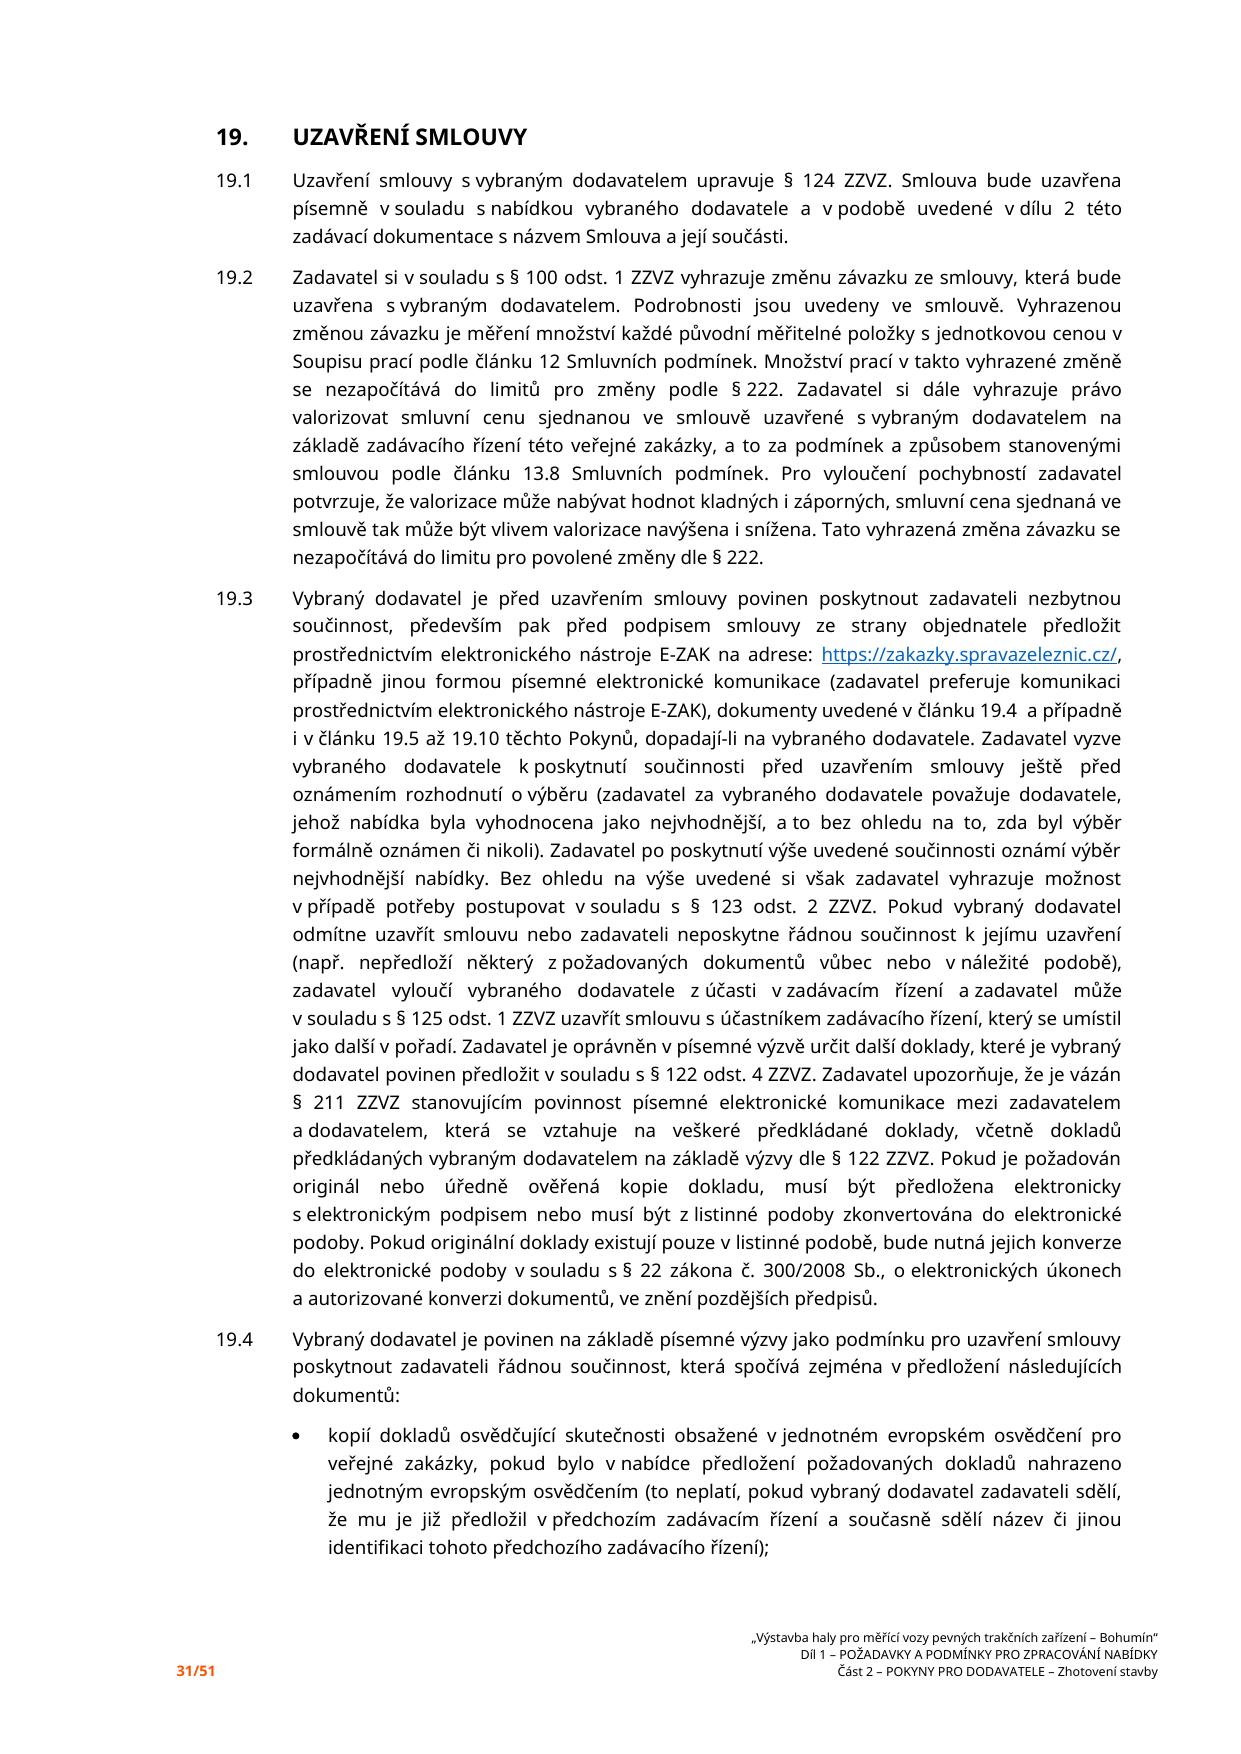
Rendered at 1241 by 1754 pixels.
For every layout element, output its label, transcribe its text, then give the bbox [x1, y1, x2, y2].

text Uzavření smlouvy s vybraným dodavatelem upravuje § 124 ZZVZ. Smlouva bude uzavřena písemně v souladu s nabídkou vybraného dodavatele a v podobě uvedené v dílu 2 této zadávací dokumentace s názvem Smlouva a její součásti. [216, 167, 1122, 249]
text UZAVŘENÍ SMLOUVY [216, 121, 1122, 152]
text Vybraný dodavatel je povinen na základě písemné výzvy jako podmínku pro uzavření smlouvy poskytnout zadavateli řádnou součinnost, která spočívá zejména v předložení následujících dokumentů: [216, 1326, 1122, 1407]
text Vybraný dodavatel je před uzavřením smlouvy povinen poskytnout zadavateli nezbytnou součinnost, především pak před podpisem smlouvy ze strany objednatele předložit prostřednictvím elektronického nástroje E-ZAK na adrese: https://zakazky.spravazeleznic.cz/, případně jinou formou písemné elektronické komunikace (zadavatel preferuje komunikaci prostřednictvím elektronického nástroje E-ZAK), dokumenty uvedené v článku 19.4 a případně i v článku 19.5 až 19.10 těchto Pokynů, dopadají-li na vybraného dodavatele. Zadavatel vyzve vybraného dodavatele k poskytnutí součinnosti před uzavřením smlouvy ještě před oznámením rozhodnutí o výběru (zadavatel za vybraného dodavatele považuje dodavatele, jehož nabídka byla vyhodnocena jako nejvhodnější, a to bez ohledu na to, zda byl výběr formálně oznámen či nikoli). Zadavatel po poskytnutí výše uvedené součinnosti oznámí výběr nejvhodnější nabídky. Bez ohledu na výše uvedené si však zadavatel vyhrazuje možnost v případě potřeby postupovat v souladu s § 123 odst. 2 ZZVZ. Pokud vybraný dodavatel odmítne uzavřít smlouvu nebo zadavateli neposkytne řádnou součinnost k jejímu uzavření (např. nepředloží některý z požadovaných dokumentů vůbec nebo v náležité podobě), zadavatel vyloučí vybraného dodavatele z účasti v zadávacím řízení a zadavatel může v souladu s § 125 odst. 1 ZZVZ uzavřít smlouvu s účastníkem zadávacího řízení, který se umístil jako další v pořadí. Zadavatel je oprávněn v písemné výzvě určit další doklady, které je vybraný dodavatel povinen předložit v souladu s § 122 odst. 4 ZZVZ. Zadavatel upozorňuje, že je vázán § 211 ZZVZ stanovujícím povinnost písemné elektronické komunikace mezi zadavatelem a dodavatelem, která se vztahuje na veškeré předkládané doklady, včetně dokladů předkládaných vybraným dodavatelem na základě výzvy dle § 122 ZZVZ. Pokud je požadován originál nebo úředně ověřená kopie dokladu, musí být předložena elektronicky s elektronickým podpisem nebo musí být z listinné podoby zkonvertována do elektronické podoby. Pokud originální doklady existují pouze v listinné podobě, bude nutná jejich konverze do elektronické podoby v souladu s § 22 zákona č. 300/2008 Sb., o elektronických úkonech a autorizované konverzi dokumentů, ve znění pozdějších předpisů. [216, 585, 1122, 1311]
text kopií dokladů osvědčující skutečnosti obsažené v jednotném evropském osvědčení pro veřejné zakázky, pokud bylo v nabídce předložení požadovaných dokladů nahrazeno jednotným evropským osvědčením (to neplatí, pokud vybraný dodavatel zadavateli sdělí, že mu je již předložil v předchozím zadávacím řízení a současně sdělí název či jinou identifikaci tohoto předchozího zadávacího řízení); [292, 1422, 1122, 1560]
text Zadavatel si v souladu s § 100 odst. 1 ZZVZ vyhrazuje změnu závazku ze smlouvy, která bude uzavřena s vybraným dodavatelem. Podrobnosti jsou uvedeny ve smlouvě. Vyhrazenou změnou závazku je měření množství každé původní měřitelné položky s jednotkovou cenou v Soupisu prací podle článku 12 Smluvních podmínek. Množství prací v takto vyhrazené změně se nezapočítává do limitů pro změny podle § 222. Zadavatel si dále vyhrazuje právo valorizovat smluvní cenu sjednanou ve smlouvě uzavřené s vybraným dodavatelem na základě zadávacího řízení této veřejné zakázky, a to za podmínek a způsobem stanovenými smlouvou podle článku 13.8 Smluvních podmínek. Pro vyloučení pochybností zadavatel potvrzuje, že valorizace může nabývat hodnot kladných i záporných, smluvní cena sjednaná ve smlouvě tak může být vlivem valorizace navýšena i snížena. Tato vyhrazená změna závazku se nezapočítává do limitu pro povolené změny dle § 222. [216, 264, 1122, 570]
